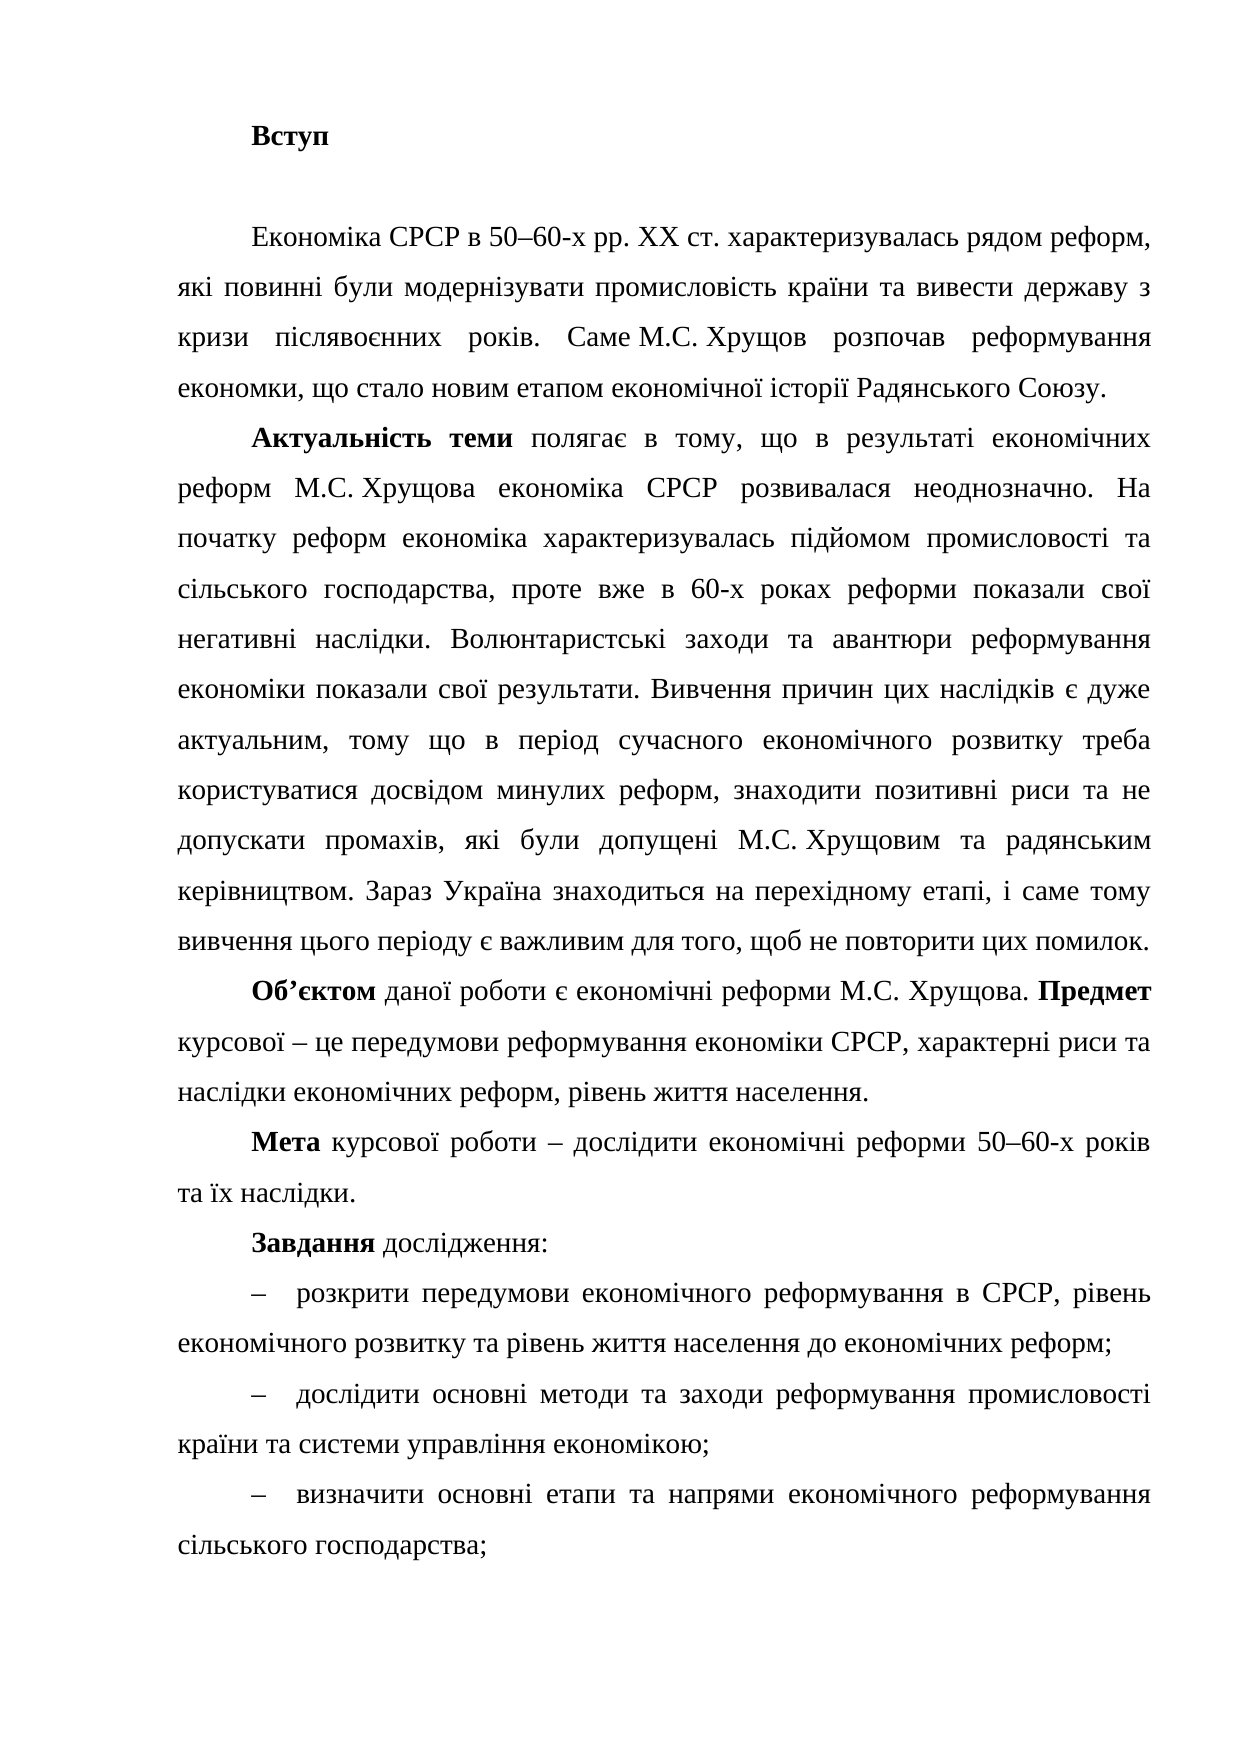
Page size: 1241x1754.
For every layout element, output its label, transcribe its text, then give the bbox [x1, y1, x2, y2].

text Вступ [177, 118, 1152, 152]
list визначити основні етапи та напрями економічного реформування сільського господарства; [177, 1477, 1152, 1560]
list розкрити передумови економічного реформування в СРСР, рівень економічного розвитку та рівень життя населення до економічних реформ; [177, 1275, 1152, 1359]
text Мета курсової роботи – дослідити економічні реформи 50–60-х років та їх наслідки. [177, 1124, 1152, 1208]
text Економіка СРСР в 50–60-х рр. ХХ ст. характеризувалась рядом реформ, які повинні були модернізувати промисловість країни та вивести державу з кризи післявоєнних років. Саме М.С. Хрущов розпочав реформування економки, що стало новим етапом економічної історії Радянського Союзу. [177, 219, 1152, 403]
text Актуальність теми полягає в тому, що в результаті економічних реформ М.С. Хрущова економіка СРСР розвивалася неоднозначно. На початку реформ економіка характеризувалась підйомом промисловості та сільського господарства, проте вже в 60-х роках реформи показали свої негативні наслідки. Волюнтаристські заходи та авантюри реформування економіки показали свої результати. Вивчення причин цих наслідків є дуже актуальним, тому що в період сучасного економічного розвитку треба користуватися досвідом минулих реформ, знаходити позитивні риси та не допускати промахів, які були допущені М.С. Хрущовим та радянським керівництвом. Зараз Україна знаходиться на перехідному етапі, і саме тому вивчення цього періоду є важливим для того, щоб не повторити цих помилок. [177, 420, 1152, 957]
text Завдання дослідження: [177, 1225, 1152, 1258]
list дослідити основні методи та заходи реформування промисловості країни та системи управління економікою; [177, 1376, 1152, 1460]
text Об’єктом даної роботи є економічні реформи М.С. Хрущова. Предмет курсової – це передумови реформування економіки СРСР, характерні риси та наслідки економічних реформ, рівень життя населення. [177, 973, 1152, 1108]
